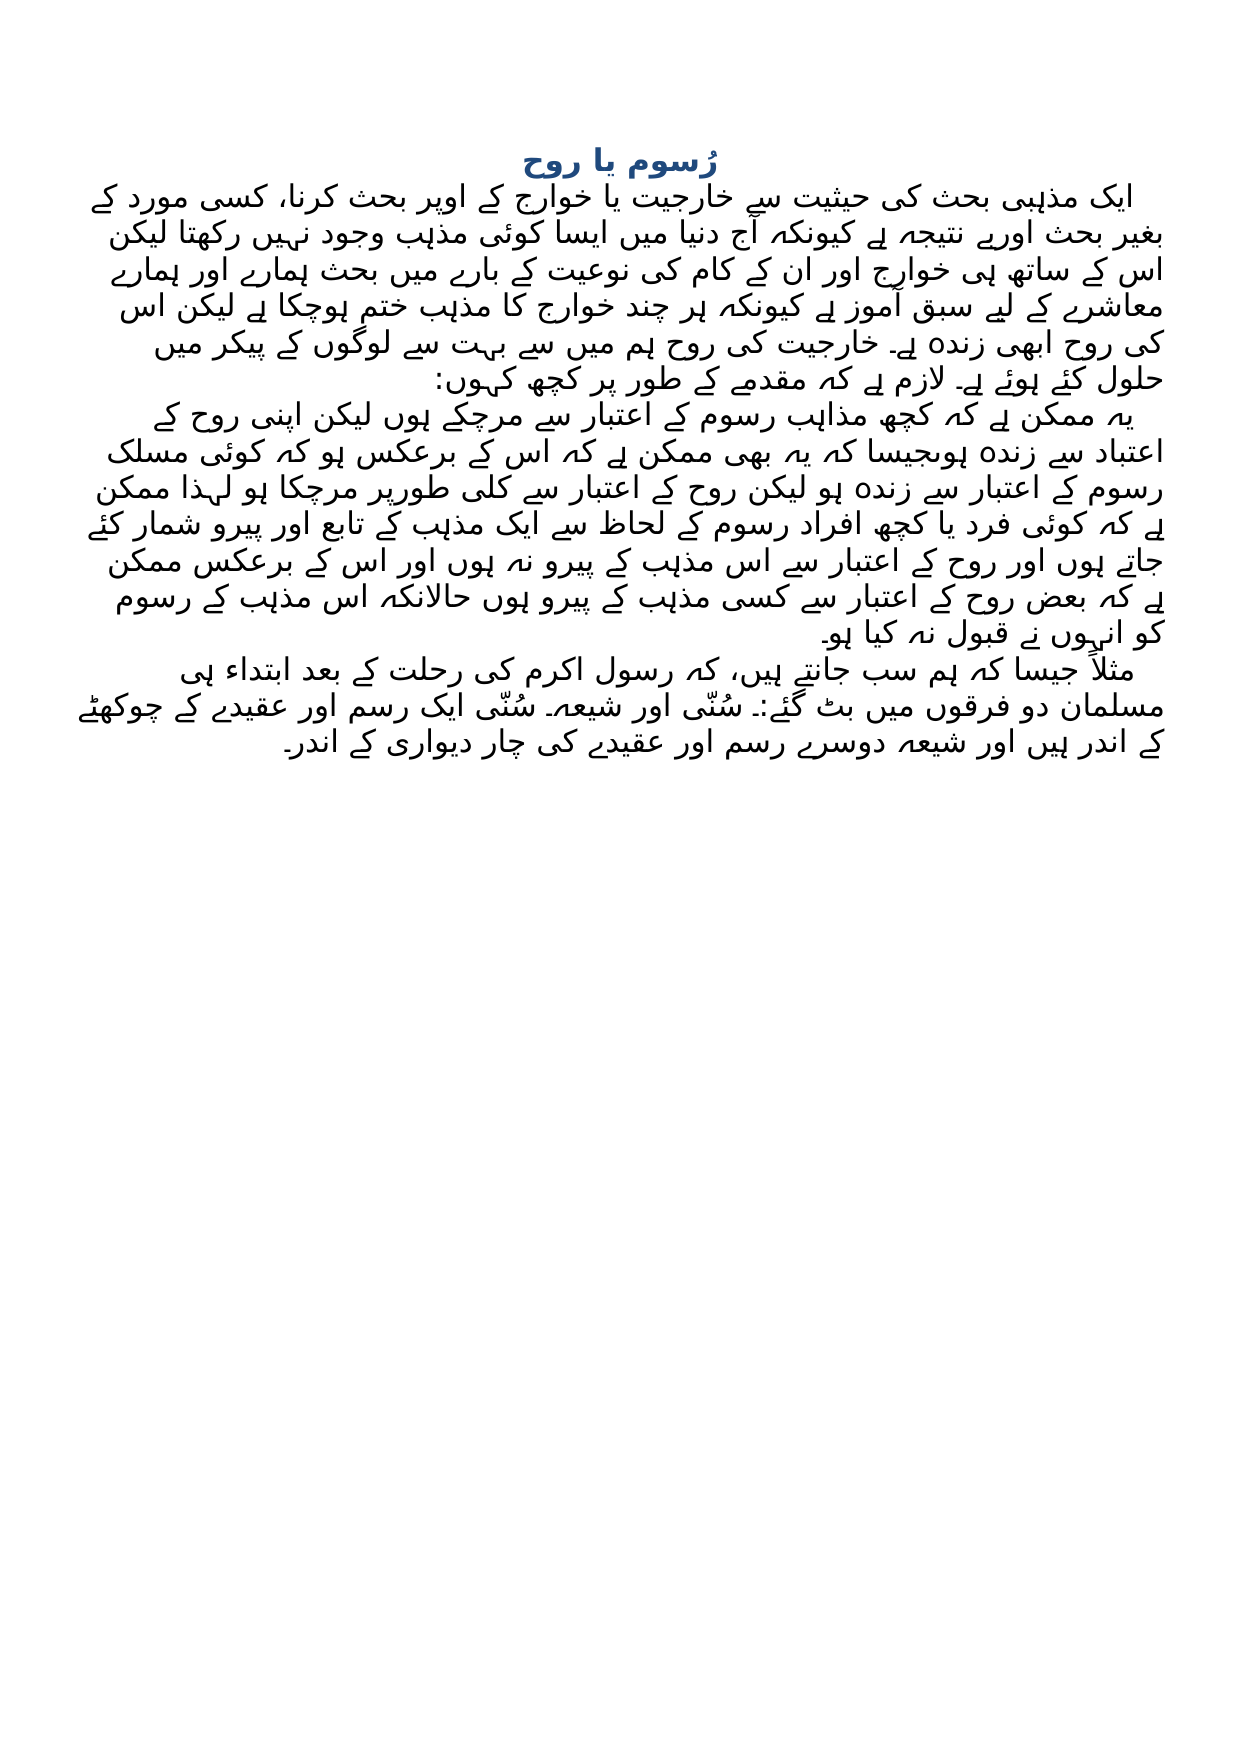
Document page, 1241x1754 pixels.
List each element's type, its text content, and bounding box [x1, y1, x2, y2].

text یہ ممکن ہے کہ کچھ مذاہب رسوم کے اعتبار سے مرچکے ہوں لیکن اپنی روح کے اعتباد سے زندہ ہوںجیسا کہ یہ بھی ممکن ہے کہ اس کے برعکس ہو کہ کوئی مسلک رسوم کے اعتبار سے زندہ ہو لیکن روح کے اعتبار سے کلی طورپر مرچکا ہو لہذا ممکن ہے کہ کوئی فرد یا کچھ افراد رسوم کے لحاظ سے ایک مذہب کے تابع اور پیرو شمار کئے جاتے ہوں اور روح کے اعتبار سے اس مذہب کے پیرو نہ ہوں اور اس کے برعکس ممکن ہے کہ بعض روح کے اعتبار سے کسی مذہب کے پیرو ہوں حالانکہ اس مذہب کے رسوم کو انہوں نے قبول نہ کیا ہو۔ [75, 397, 1165, 651]
text ایک مذہبی بحث کی حیثیت سے خارجیت یا خوارج کے اوپر بحث کرنا، کسی مورد کے بغیر بحث اوربے نتیجہ ہے کیونکہ آج دنیا میں ایسا کوئی مذہب وجود نہیں رکھتا لیکن اس کے ساتھ ہی خوارج اور ان کے کام کی نوعیت کے بارے میں بحث ہمارے اور ہمارے معاشرے کے لیے سبق آموز ہے کیونکہ ہر چند خوارج کا مذہب ختم ہوچکا ہے لیکن اس کی روح ابھی زندہ ہے۔ خارجیت کی روح ہم میں سے بہت سے لوگوں کے پیکر میں حلول کئے ہوئے ہے۔ لازم ہے کہ مقدمے کے طور پر کچھ کہوں: [75, 178, 1165, 397]
text مثلاً جیسا کہ ہم سب جانتے ہیں، کہ رسول اکرم کی رحلت کے بعد ابتداء ہی مسلمان دو فرقوں میں بٹ گئے:۔ سُنّی اور شیعہ۔ سُنّی ایک رسم اور عقیدے کے چوکھٹے کے اندر ہیں اور شیعہ دوسرے رسم اور عقیدے کی چار دیواری کے اندر۔ [75, 651, 1165, 760]
subtitle رُسوم یا روح [75, 142, 1165, 178]
